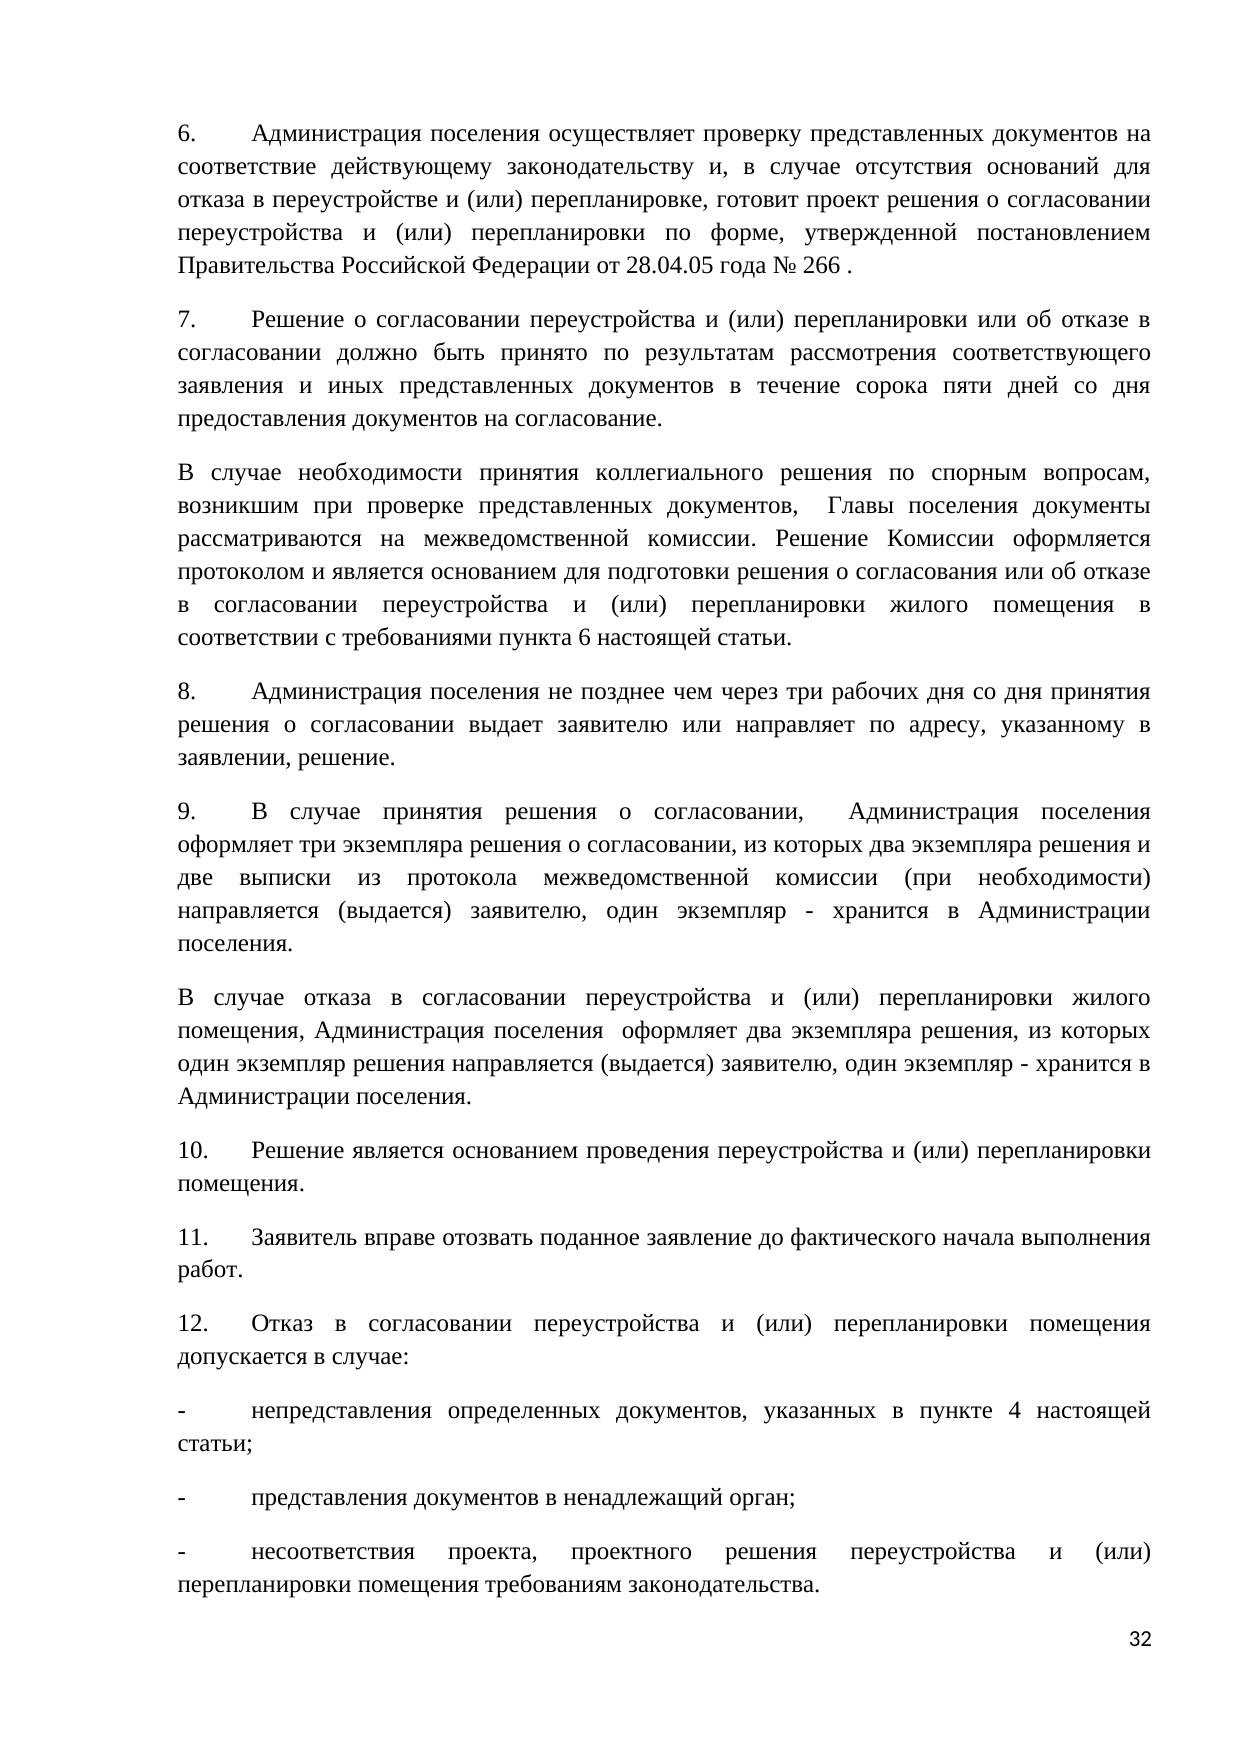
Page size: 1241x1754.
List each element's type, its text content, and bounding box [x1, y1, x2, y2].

text В случае отказа в согласовании переустройства и (или) перепланировки жилого помещения, Администрация поселения оформляет два экземпляра решения, из которых один экземпляр решения направляется (выдается) заявителю, один экземпляр - хранится в Администрации поселения. [177, 982, 1152, 1109]
text В случае необходимости принятия коллегиального решения по спорным вопросам, возникшим при проверке представленных документов, Главы поселения документы рассматриваются на межведомственной комиссии. Решение Комиссии оформляется протоколом и является основанием для подготовки решения о согласования или об отказе в согласовании переустройства и (или) перепланировки жилого помещения в соответствии с требованиями пункта 6 настоящей статьи. [177, 457, 1152, 651]
text - непредставления определенных документов, указанных в пункте 4 настоящей статьи; [177, 1395, 1152, 1457]
text 10. Решение является основанием проведения переустройства и (или) перепланировки помещения. [177, 1135, 1152, 1196]
text 12. Отказ в согласовании переустройства и (или) перепланировки помещения допускается в случае: [177, 1308, 1152, 1370]
text 11. Заявитель вправе отозвать поданное заявление до фактического начала выполнения работ. [177, 1222, 1152, 1283]
text 9. В случае принятия решения о согласовании, Администрация поселения оформляет три экземпляра решения о согласовании, из которых два экземпляра решения и две выписки из протокола межведомственной комиссии (при необходимости) направляется (выдается) заявителю, один экземпляр - хранится в Администрации поселения. [177, 796, 1152, 957]
text - несоответствия проекта, проектного решения переустройства и (или) перепланировки помещения требованиям законодательства. [177, 1536, 1152, 1598]
text 6. Администрация поселения осуществляет проверку представленных документов на соответствие действующему законодательству и, в случае отсутствия оснований для отказа в переустройстве и (или) перепланировке, готовит проект решения о согласовании переустройства и (или) перепланировки по форме, утвержденной постановлением Правительства Российской Федерации от 28.04.05 года № 266 . [177, 118, 1152, 279]
text 8. Администрация поселения не позднее чем через три рабочих дня со дня принятия решения о согласовании выдает заявителю или направляет по адресу, указанному в заявлении, решение. [177, 676, 1152, 771]
text - представления документов в ненадлежащий орган; [177, 1482, 1152, 1511]
text 7. Решение о согласовании переустройства и (или) перепланировки или об отказе в согласовании должно быть принято по результатам рассмотрения соответствующего заявления и иных представленных документов в течение сорока пяти дней со дня предоставления документов на согласование. [177, 304, 1152, 432]
